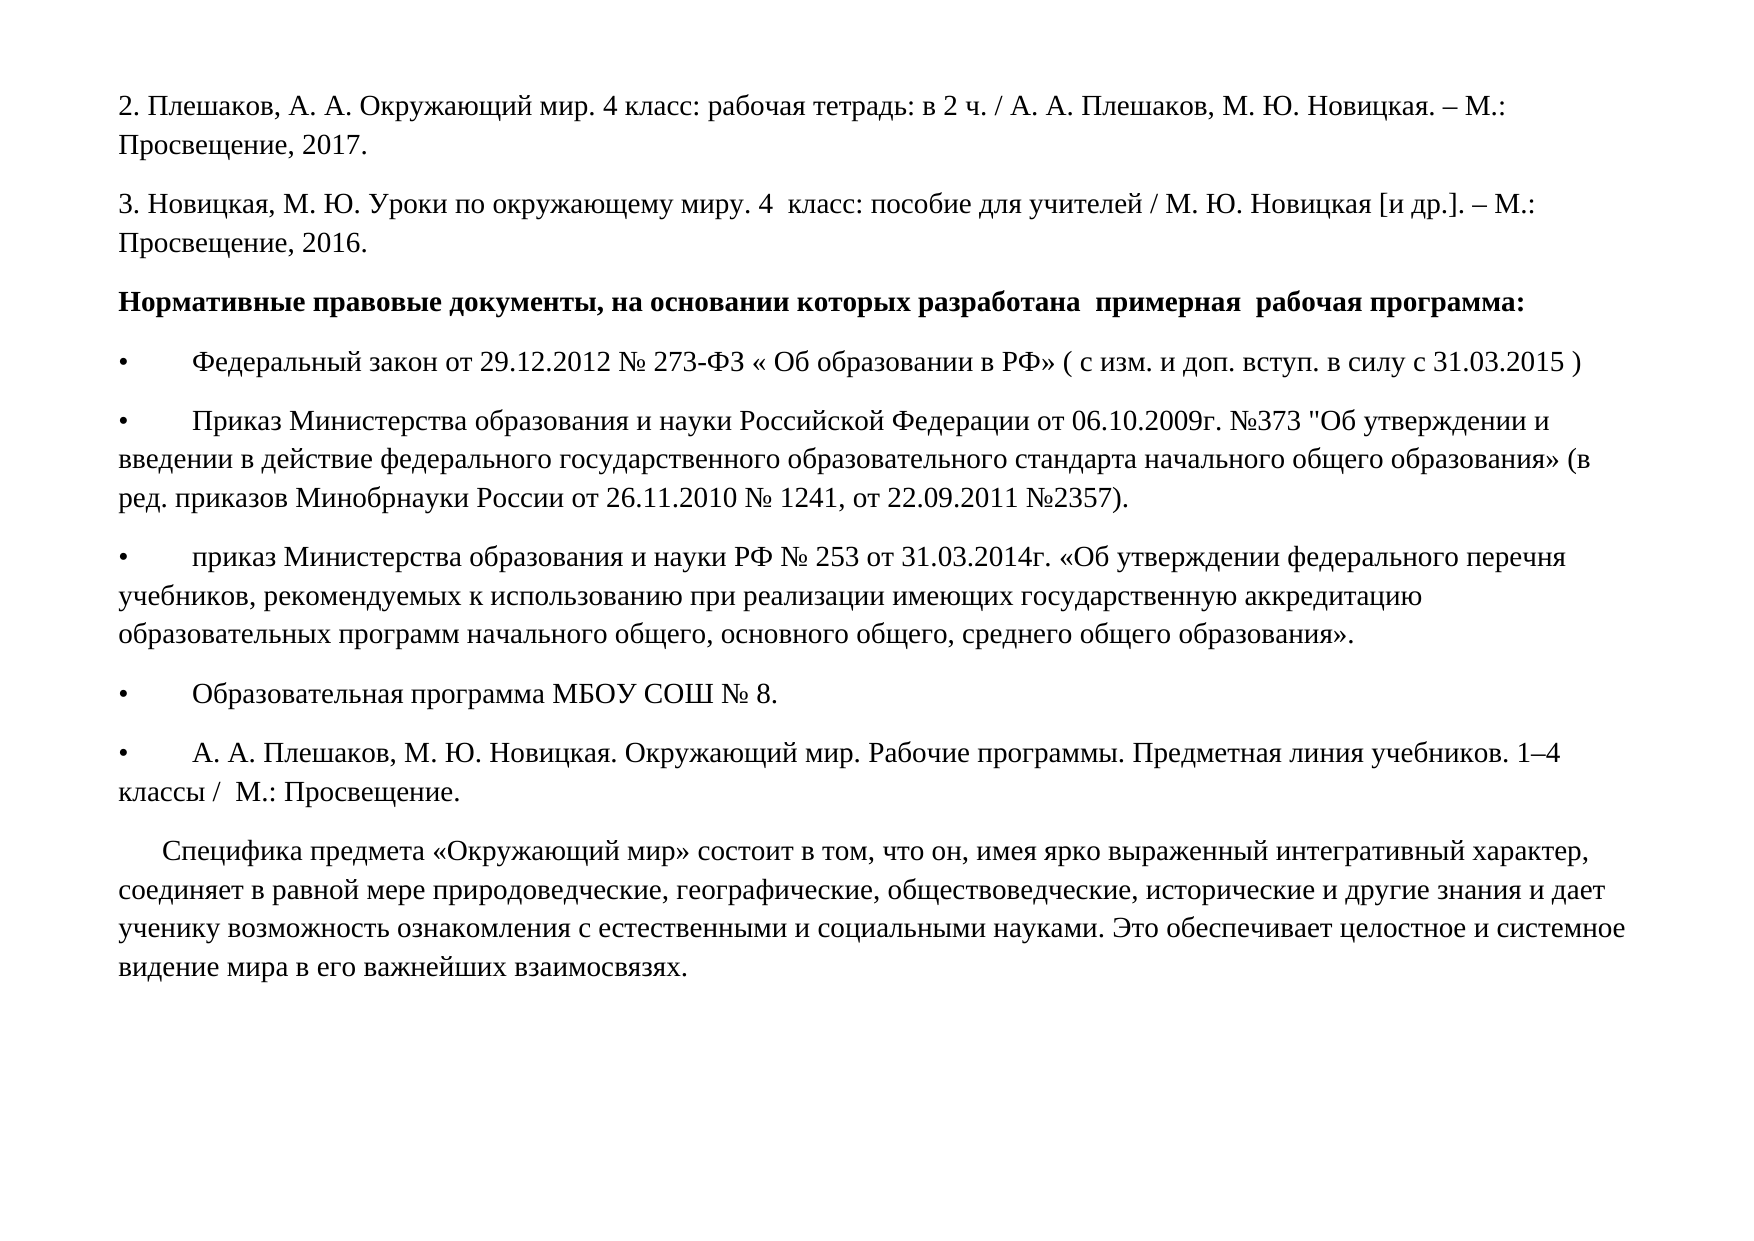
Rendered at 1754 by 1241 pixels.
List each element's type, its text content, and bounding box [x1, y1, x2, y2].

text Специфика предмета «Окружающий мир» состоит в том, что он, имея ярко выраженный интегративный характер, соединяет в равной мере природоведческие, географические, обществоведческие, исторические и другие знания и дает ученику возможность ознакомления с естественными и социальными науками. Это обеспечивает целостное и системное видение мира в его важнейших взаимосвязях. [118, 833, 1636, 982]
text 3. Новицкая, М. Ю. Уроки по окружающему миру. 4 класс: пособие для учителей / М. Ю. Новицкая [и др.]. – М.: Просвещение, 2016. [118, 186, 1636, 258]
text 2. Плешаков, А. А. Окружающий мир. 4 класс: рабочая тетрадь: в 2 ч. / А. А. Плешаков, М. Ю. Новицкая. – М.: Просвещение, 2017. [118, 88, 1636, 161]
text • Федеральный закон от 29.12.2012 № 273-ФЗ « Об образовании в РФ» ( с изм. и доп. вступ. в силу с 31.03.2015 ) [118, 344, 1636, 377]
text • приказ Министерства образования и науки РФ № 253 от 31.03.2014г. «Об утверждении федерального перечня учебников, рекомендуемых к использованию при реализации имеющих государственную аккредитацию образовательных программ начального общего, основного общего, среднего общего образования». [118, 539, 1636, 650]
text Нормативные правовые документы, на основании которых разработана примерная рабочая программа: [118, 284, 1636, 318]
text • А. А. Плешаков, М. Ю. Новицкая. Окружающий мир. Рабочие программы. Предметная линия учебников. 1–4 классы / М.: Просвещение. [118, 735, 1636, 807]
text • Приказ Министерства образования и науки Российской Федерации от 06.10.2009г. №373 "Об утверждении и введении в действие федерального государственного образовательного стандарта начального общего образования» (в ред. приказов Минобрнауки России от 26.11.2010 № 1241, от 22.09.2011 №2357). [118, 403, 1636, 514]
text • Образовательная программа МБОУ СОШ № 8. [118, 676, 1636, 709]
